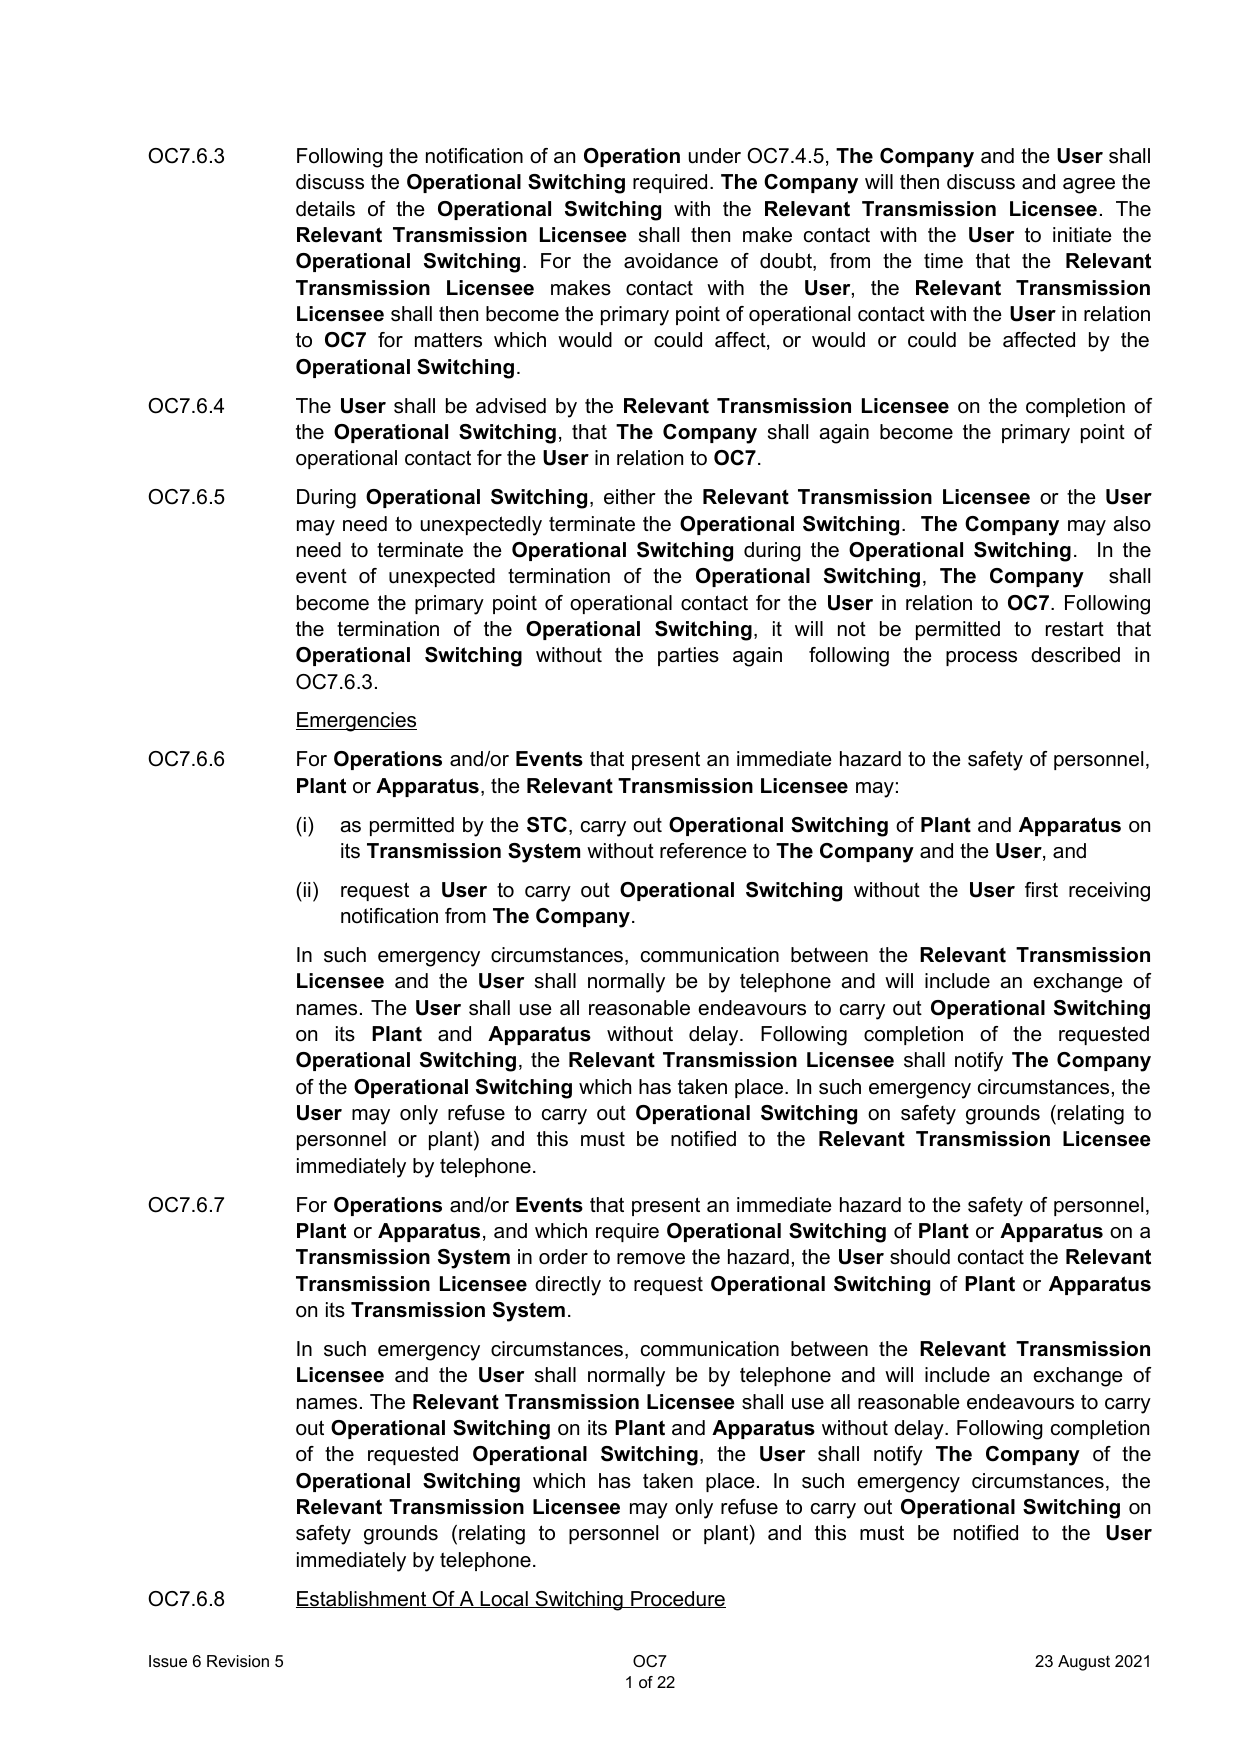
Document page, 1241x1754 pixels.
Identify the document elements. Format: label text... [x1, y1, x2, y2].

text (i) as permitted by the STC, carry out Operational Switching of Plant and Apparatus on its Transmission System without reference to The Company and the User, and [295, 812, 1152, 863]
text In such emergency circumstances, communication between the Relevant Transmission Licensee and the User shall normally be by telephone and will include an exchange of names. The Relevant Transmission Licensee shall use all reasonable endeavours to carry out Operational Switching on its Plant and Apparatus without delay. Following completion of the requested Operational Switching, the User shall notify The Company of the Operational Switching which has taken place. In such emergency circumstances, the Relevant Transmission Licensee may only refuse to carry out Operational Switching on safety grounds (relating to personnel or plant) and this must be notified to the User immediately by telephone. [148, 1337, 1152, 1572]
text OC7.6.6 For Operations and/or Events that present an immediate hazard to the safety of personnel, Plant or Apparatus, the Relevant Transmission Licensee may: [148, 747, 1152, 797]
text OC7.6.8 Establishment Of A Local Switching Procedure [148, 1586, 1152, 1610]
text Emergencies [148, 708, 1152, 732]
text OC7.6.4 The User shall be advised by the Relevant Transmission Licensee on the completion of the Operational Switching, that The Company shall again become the primary point of operational contact for the User in relation to OC7. [148, 393, 1152, 470]
text (ii) request a User to carry out Operational Switching without the User first receiving notification from The Company. [295, 878, 1152, 928]
text OC7.6.3 Following the notification of an Operation under OC7.4.5, The Company and the User shall discuss the Operational Switching required. The Company will then discuss and agree the details of the Operational Switching with the Relevant Transmission Licensee. The Relevant Transmission Licensee shall then make contact with the User to initiate the Operational Switching. For the avoidance of doubt, from the time that the Relevant Transmission Licensee makes contact with the User, the Relevant Transmission Licensee shall then become the primary point of operational contact with the User in relation to OC7 for matters which would or could affect, or would or could be affected by the Operational Switching. [148, 144, 1152, 378]
text In such emergency circumstances, communication between the Relevant Transmission Licensee and the User shall normally be by telephone and will include an exchange of names. The User shall use all reasonable endeavours to carry out Operational Switching on its Plant and Apparatus without delay. Following completion of the requested Operational Switching, the Relevant Transmission Licensee shall notify The Company of the Operational Switching which has taken place. In such emergency circumstances, the User may only refuse to carry out Operational Switching on safety grounds (relating to personnel or plant) and this must be notified to the Relevant Transmission Licensee immediately by telephone. [148, 943, 1152, 1178]
text OC7.6.7 For Operations and/or Events that present an immediate hazard to the safety of personnel, Plant or Apparatus, and which require Operational Switching of Plant or Apparatus on a Transmission System in order to remove the hazard, the User should contact the Relevant Transmission Licensee directly to request Operational Switching of Plant or Apparatus on its Transmission System. [148, 1192, 1152, 1322]
text OC7.6.5 During Operational Switching, either the Relevant Transmission Licensee or the User may need to unexpectedly terminate the Operational Switching. The Company may also need to terminate the Operational Switching during the Operational Switching. In the event of unexpected termination of the Operational Switching, The Company shall become the primary point of operational contact for the User in relation to OC7. Following the termination of the Operational Switching, it will not be permitted to restart that Operational Switching without the parties again following the process described in OC7.6.3. [148, 485, 1152, 693]
